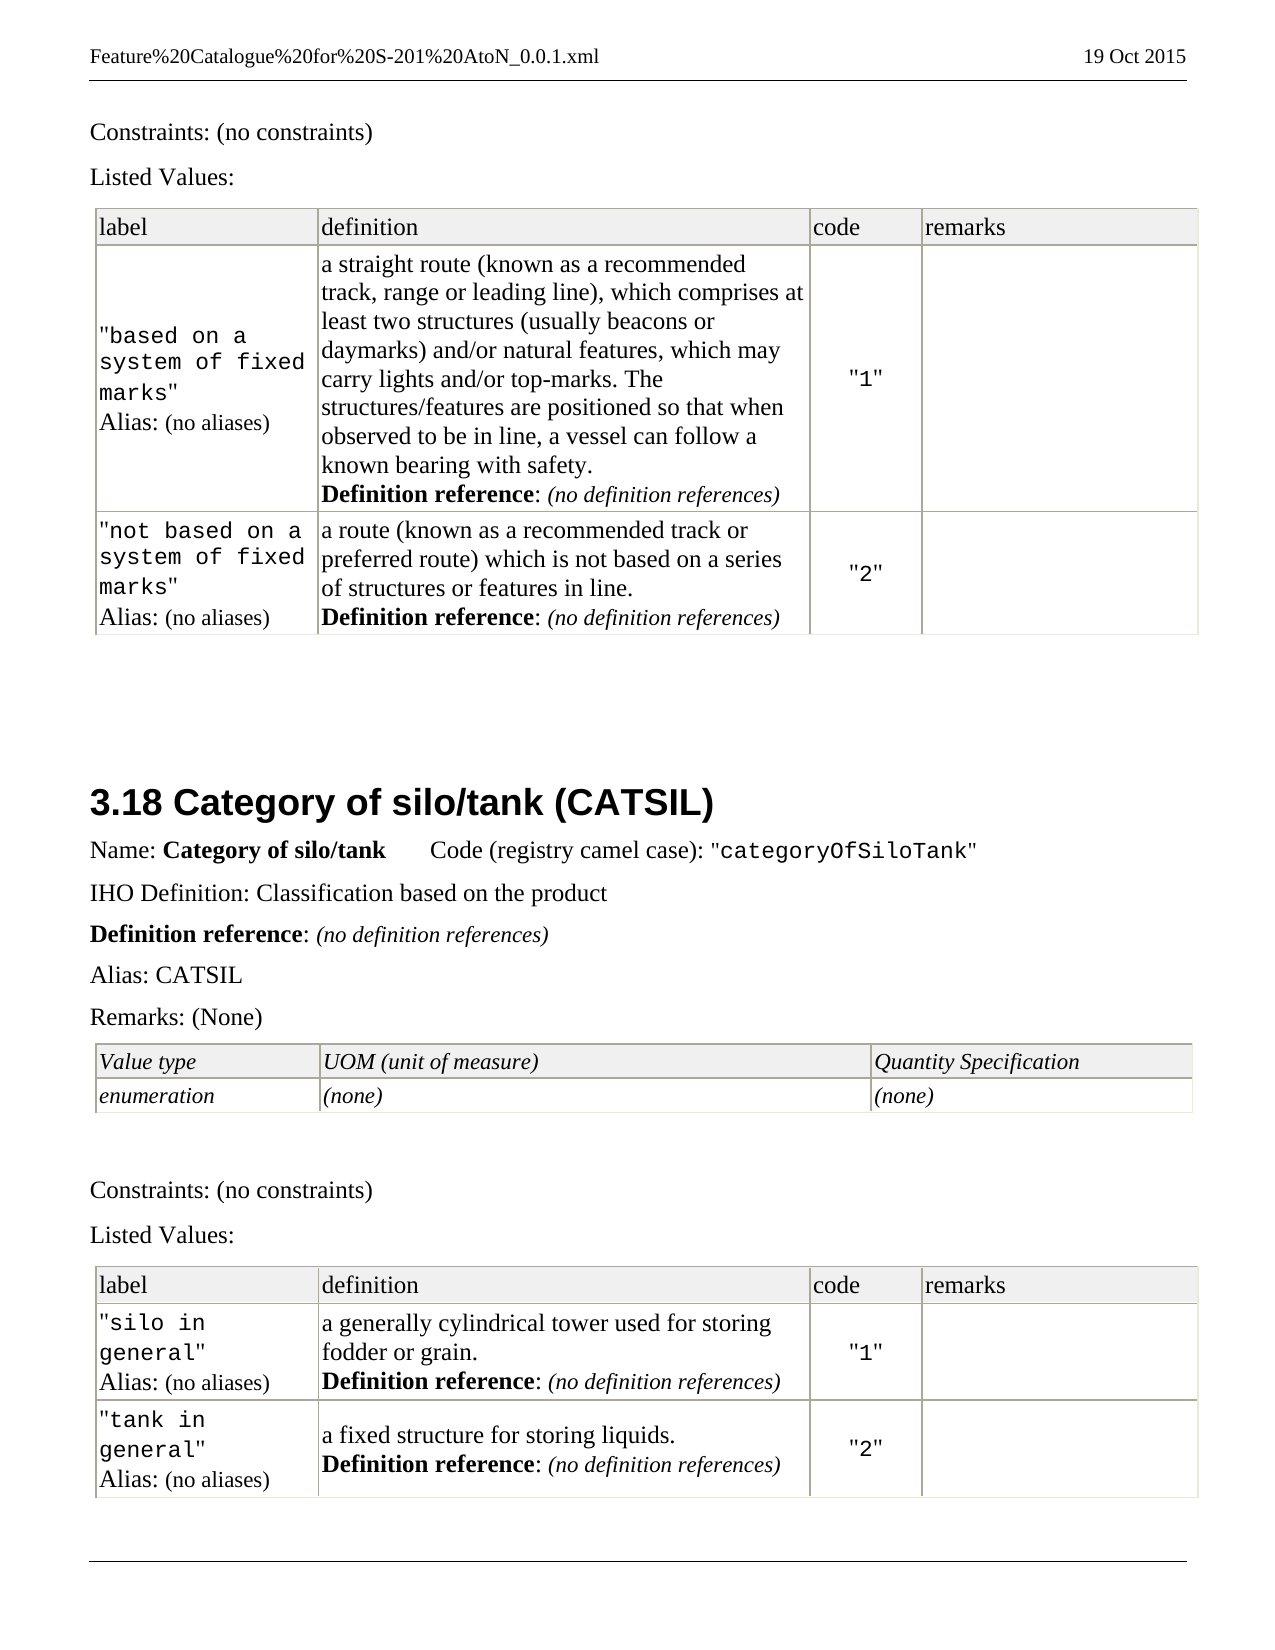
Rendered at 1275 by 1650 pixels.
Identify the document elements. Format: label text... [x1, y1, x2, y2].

table_header definition [319, 209, 809, 244]
table_cell "not based on a system of fixed marks" Alias: (no aliases) [97, 512, 317, 633]
table_header Quantity Specification [872, 1045, 1192, 1077]
table_cell a route (known as a recommended track or preferred route) which is not based on a series of structures or features in line. Definition reference: (no definition references) [319, 512, 809, 633]
table_cell [923, 1401, 1197, 1496]
table_cell "tank in general" Alias: (no aliases) [97, 1401, 318, 1496]
table_cell [923, 1304, 1197, 1399]
table_cell (none) [872, 1079, 1192, 1111]
text Constraints: (no constraints) [89, 117, 1185, 145]
table_header label [97, 209, 317, 244]
table_cell "2" [811, 1401, 921, 1496]
table_header remarks [923, 209, 1197, 244]
table_header UOM (unit of measure) [321, 1045, 870, 1077]
table_cell "silo in general" Alias: (no aliases) [97, 1304, 318, 1399]
text Listed Values: [89, 162, 1185, 191]
table_cell a straight route (known as a recommended track, range or leading line), which comprises at least two structures (usually beacons or daymarks) and/or natural features, which may carry lights and/or top-marks. The structures/features are positioned so that when observed to be in line, a vessel can follow a known bearing with safety. Definition reference: (no definition references) [319, 246, 809, 511]
table_cell "1" [811, 246, 921, 511]
table_cell a fixed structure for storing liquids. Definition reference: (no definition references) [319, 1401, 809, 1496]
table_header Value type [97, 1045, 319, 1077]
table_header code [811, 1267, 922, 1302]
table_header definition [319, 1267, 810, 1302]
subtitle 3.18 Category of silo/tank (CATSIL) [89, 780, 1185, 823]
table_cell (none) [321, 1079, 870, 1111]
table_cell "based on a system of fixed marks" Alias: (no aliases) [97, 246, 317, 511]
text Listed Values: [89, 1220, 1185, 1249]
text Constraints: (no constraints) [89, 1175, 1185, 1204]
table_cell enumeration [97, 1079, 319, 1111]
table_header remarks [923, 1267, 1197, 1302]
table_cell [923, 246, 1197, 511]
text IHO Definition: Classification based on the product [89, 878, 1185, 907]
table_cell a generally cylindrical tower used for storing fodder or grain. Definition reference: (no definition references) [319, 1304, 809, 1399]
table_header code [811, 209, 921, 244]
text Name: Category of silo/tank Code (registry camel case): "categoryOfSiloTank" [89, 835, 1185, 866]
table_cell [923, 512, 1197, 633]
table_cell "2" [811, 512, 921, 633]
table_cell "1" [811, 1304, 921, 1399]
text Remarks: (None) [89, 1002, 1185, 1031]
table_header label [97, 1267, 318, 1302]
text Alias: CATSIL [89, 961, 1185, 989]
text Definition reference: (no definition references) [89, 919, 1185, 948]
